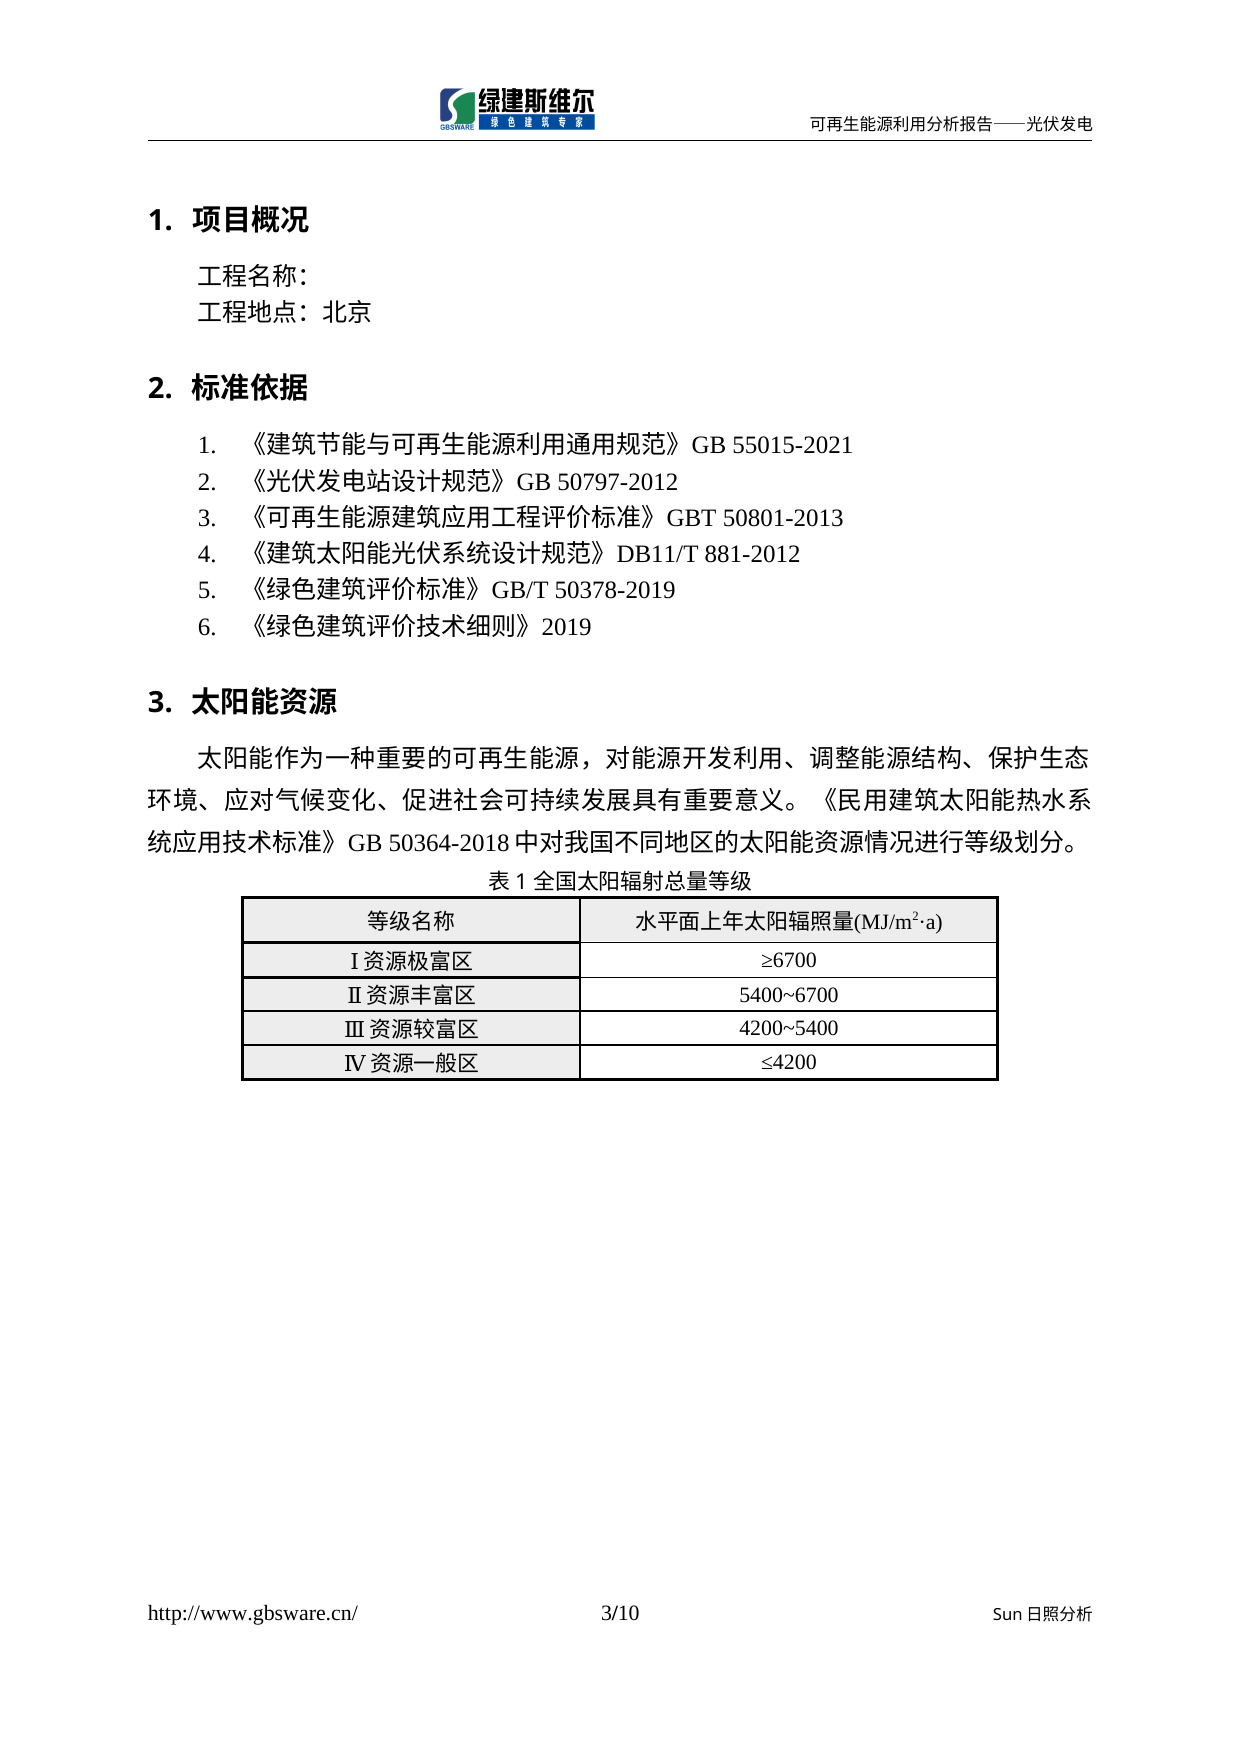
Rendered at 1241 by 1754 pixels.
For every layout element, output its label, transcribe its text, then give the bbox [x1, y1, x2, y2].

list 《绿色建筑评价标准》GB/T 50378-2019 [198, 570, 1092, 606]
list 《可再生能源建筑应用工程评价标准》GBT 50801-2013 [198, 497, 1092, 534]
table_header 等级名称 [244, 899, 579, 941]
text 太阳能作为一种重要的可再生能源，对能源开发利用、调整能源结构、保护生态环境、应对气候变化、促进社会可持续发展具有重要意义。《民用建筑太阳能热水系统应用技术标准》GB 50364-2018中对我国不同地区的太阳能资源情况进行等级划分。 [148, 739, 1092, 858]
picture [436, 88, 596, 131]
subtitle 太阳能资源 [148, 667, 1092, 732]
subtitle 项目概况 [148, 185, 1092, 250]
list 《绿色建筑评价技术细则》2019 [198, 606, 1092, 642]
table_cell Ⅳ资源一般区 [244, 1046, 579, 1078]
table_cell 4200~5400 [581, 1012, 996, 1044]
text 工程名称： [148, 256, 1092, 292]
table_cell 5400~6700 [581, 978, 996, 1010]
text 工程地点：北京 [148, 292, 1092, 329]
list 《建筑太阳能光伏系统设计规范》DB11/T 881-2012 [198, 534, 1092, 570]
table_cell ≥6700 [581, 943, 996, 976]
subtitle 标准依据 [148, 354, 1092, 419]
list 《光伏发电站设计规范》GB 50797-2012 [198, 461, 1092, 497]
table_cell Ⅱ资源丰富区 [244, 979, 579, 1010]
text 表1 全国太阳辐射总量等级 [148, 864, 1092, 896]
table_cell Ⅰ资源极富区 [244, 944, 579, 976]
list 《建筑节能与可再生能源利用通用规范》GB 55015-2021 [198, 425, 1092, 461]
table_header 水平面上年太阳辐照量(MJ/m2·a) [581, 899, 996, 941]
table_cell ≤4200 [581, 1046, 996, 1078]
table_cell Ⅲ资源较富区 [244, 1012, 579, 1044]
